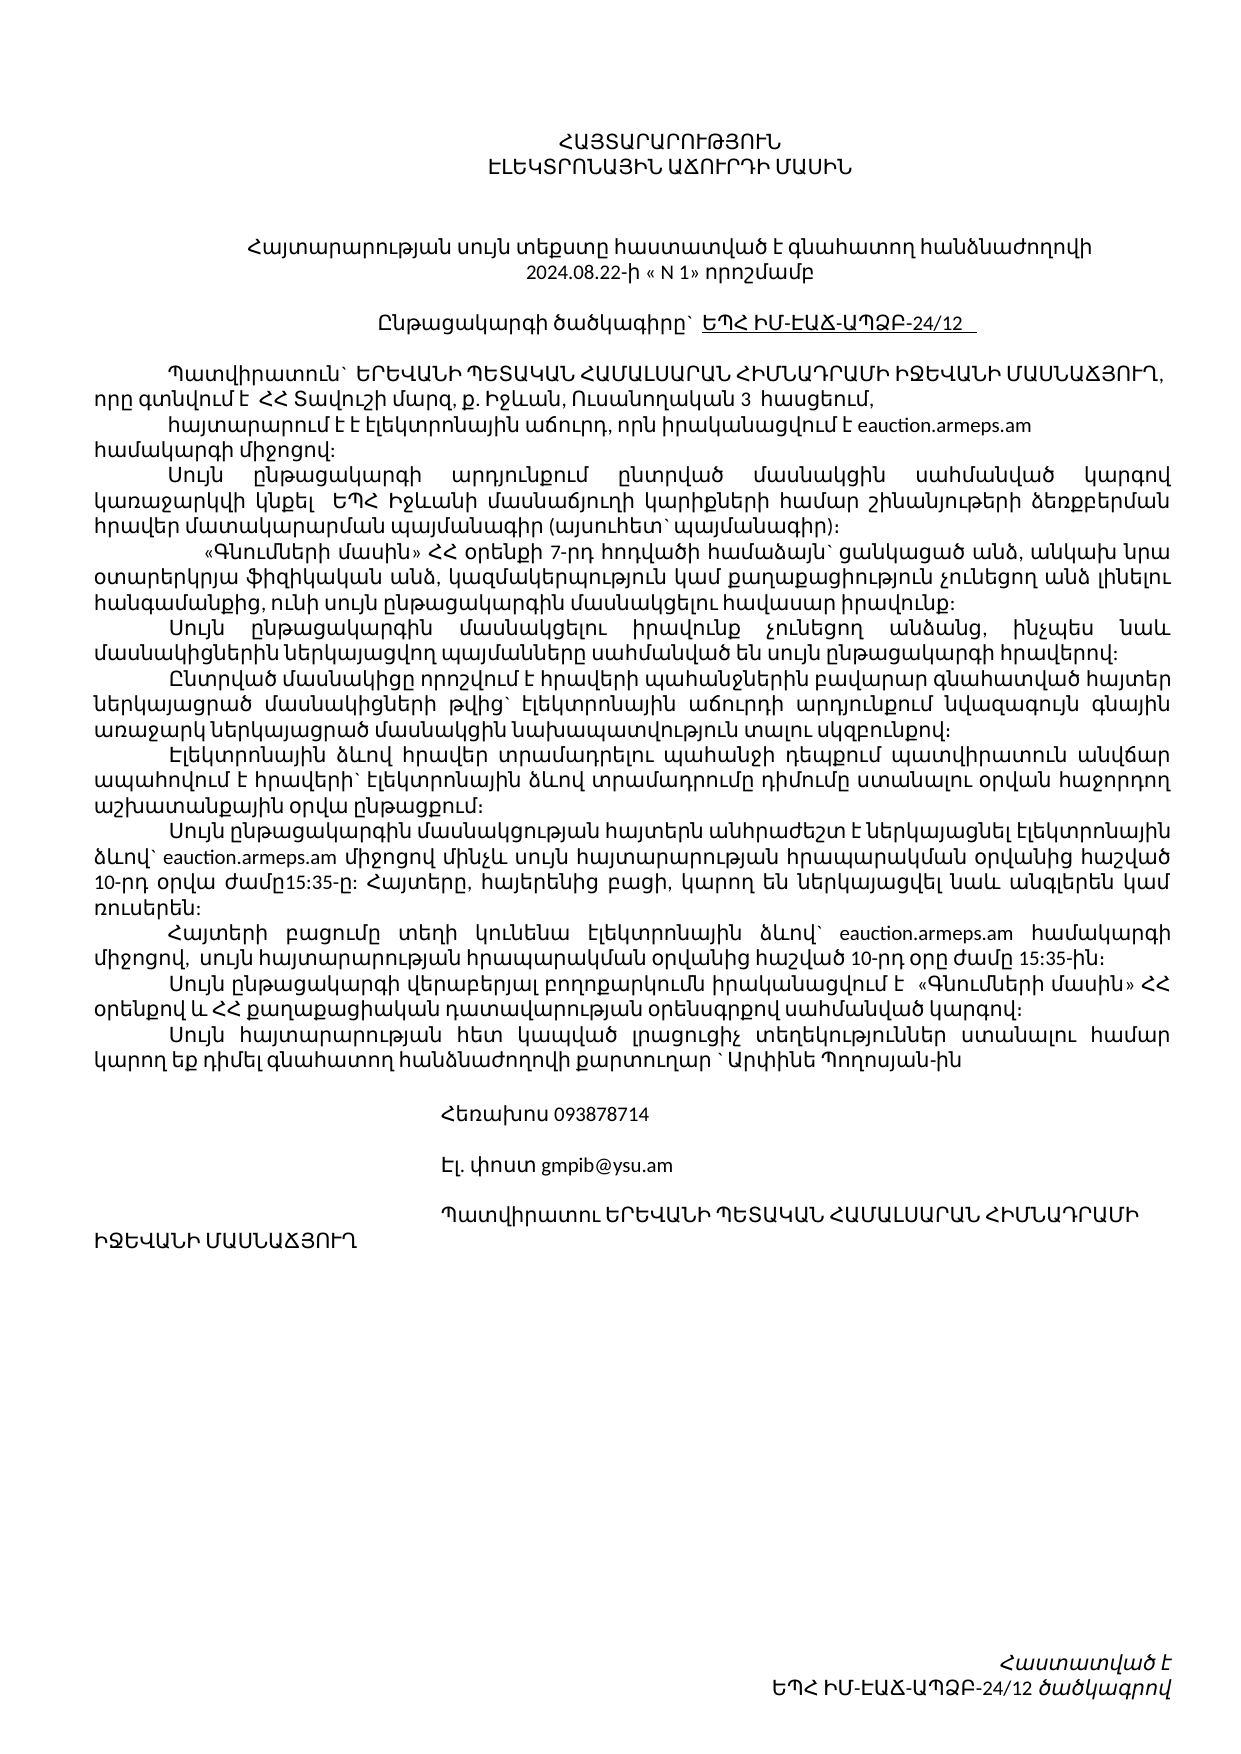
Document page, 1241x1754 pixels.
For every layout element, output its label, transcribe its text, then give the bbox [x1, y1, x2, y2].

text Հայտարարության սույն տեքստը հաստատված է գնահատող հանձնաժողովի [94, 234, 1171, 259]
text Ընտրված մասնակիցը որոշվում է հրավերի պահանջներին բավարար գնահատված հայտեր ներկայացրած մասնակիցների թվից` էլեկտրոնային աճուրդի արդյունքում նվազագույն գնային առաջարկ ներկայացրած մասնակցին նախապատվություն տալու սկզբունքով։ [94, 666, 1171, 742]
text Սույն ընթացակարգին մասնակցության հայտերն անհրաժեշտ է ներկայացնել էլեկտրոնային ձևով` eauction.armeps.am միջոցով մինչև սույն հայտարարության հրապարակման օրվանից հաշված 10-րդ օրվա ժամը15:35-ը: Հայտերը, հայերենից բացի, կարող են ներկայացվել նաև անգլերեն կամ ռուսերեն: [94, 818, 1171, 920]
text Հեռախոս 093878714 [94, 1101, 1171, 1126]
text ՀԱՅՏԱՐԱՐՈՒԹՅՈՒՆ [94, 129, 1171, 154]
text ԵՊՀ ԻՄ-ԷԱՃ-ԱՊՁԲ-24/12 ծածկագրով [94, 1675, 1171, 1701]
text հայտարարում է է էլեկտրոնային աճուրդ, որն իրականացվում է eauction.armeps.am համակարգի միջոցով: [94, 412, 1171, 463]
text ԷԼԵԿՏՐՈՆԱՅԻՆ ԱՃՈՒՐԴԻ ՄԱՍԻՆ [94, 154, 1171, 180]
text Հաստատված է [94, 1650, 1171, 1675]
text Սույն ընթացակարգին մասնակցելու իրավունք չունեցող անձանց, ինչպես նաև մասնակիցներին ներկայացվող պայմանները սահմանված են սույն ընթացակարգի հրավերով: [94, 615, 1171, 666]
text Սույն ընթացակարգի արդյունքում ընտրված մասնակցին սահմանված կարգով կառաջարկվի կնքել ԵՊՀ Իջևանի մասնաճյուղի կարիքների համար շինանյութերի ձեռքբերման հրավեր մատակարարման պայմանագիր (այսուհետ` պայմանագիր)։ [94, 463, 1171, 539]
text Սույն ընթացակարգի վերաբերյալ բողոքարկումն իրականացվում է «Գնումների մասին» ՀՀ օրենքով և ՀՀ քաղաքացիական դատավարության օրենսգրքով սահմանված կարգով։ [94, 971, 1171, 1022]
text Պատվիրատու ԵՐԵՎԱՆԻ ՊԵՏԱԿԱՆ ՀԱՄԱԼՍԱՐԱՆ ՀԻՄՆԱԴՐԱՄԻ ԻՋԵՎԱՆԻ ՄԱՍՆԱՃՅՈՒՂ [94, 1203, 1171, 1253]
text Ընթացակարգի ծածկագիրը` ԵՊՀ ԻՄ-ԷԱՃ-ԱՊՁԲ-24/12 [94, 310, 1171, 336]
text 2024.08.22 -ի « N 1» որոշմամբ [94, 259, 1171, 285]
text Էլ. փոստ gmpib@ysu.am [94, 1152, 1171, 1177]
text «Գնումների մասին» ՀՀ օրենքի 7-րդ հոդվածի համաձայն` ցանկացած անձ, անկախ նրա օտարերկրյա ֆիզիկական անձ, կազմակերպություն կամ քաղաքացիություն չունեցող անձ լինելու հանգամանքից, ունի սույն ընթացակարգին մասնակցելու հավասար իրավունք: [94, 539, 1171, 615]
text Սույն հայտարարության հետ կապված լրացուցիչ տեղեկություններ ստանալու համար կարող եք դիմել գնահատող հանձնաժողովի քարտուղար ` Արփինե Պողոսյան-ին [94, 1022, 1171, 1073]
text Հայտերի բացումը տեղի կունենա էլեկտրոնային ձևով` eauction.armeps.am համակարգի միջոցով, սույն հայտարարության հրապարակման օրվանից հաշված 10-րդ օրը ժամը 15:35-ին։ [94, 920, 1171, 971]
text Պատվիրատուն` ԵՐԵՎԱՆԻ ՊԵՏԱԿԱՆ ՀԱՄԱԼՍԱՐԱՆ ՀԻՄՆԱԴՐԱՄԻ ԻՋԵՎԱՆԻ ՄԱՍՆԱՃՅՈՒՂ, որը գտնվում է ՀՀ Տավուշի մարզ, ք. Իջևան, Ուսանողական 3 հասցեում, [94, 361, 1171, 412]
text Էլեկտրոնային ձևով հրավեր տրամադրելու պահանջի դեպքում պատվիրատուն անվճար ապահովում է հրավերի` էլեկտրոնային ձևով տրամադրումը դիմումը ստանալու օրվան հաջորդող աշխատանքային օրվա ընթացքում։ [94, 742, 1171, 818]
